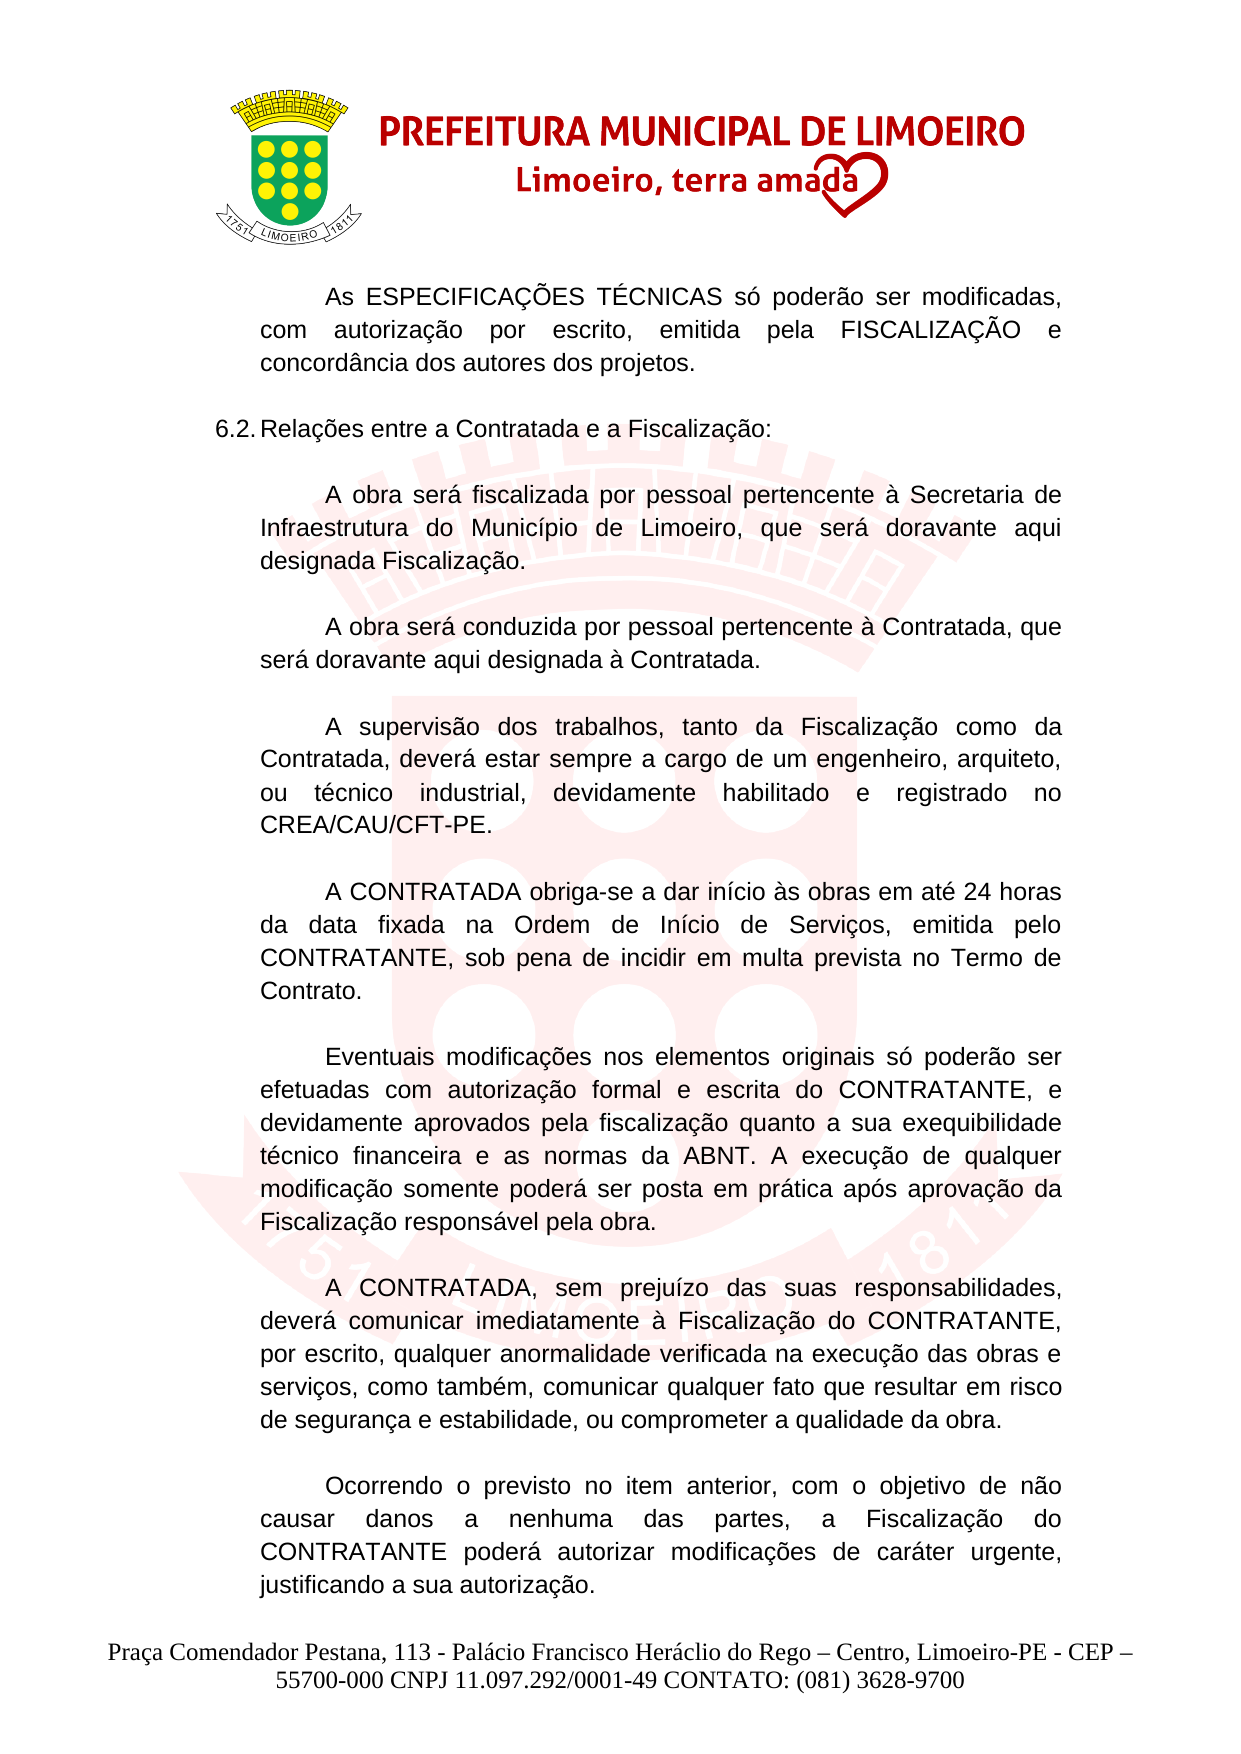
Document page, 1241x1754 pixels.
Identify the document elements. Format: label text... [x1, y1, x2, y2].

list Ocorrendo o previsto no item anterior, com o objetivo de não causar danos a nenhuma das partes, a Fiscalização do CONTRATANTE poderá autorizar modificações de caráter urgente, justificando a sua autorização. [260, 1471, 1063, 1599]
list A supervisão dos trabalhos, tanto da Fiscalização como da Contratada, deverá estar sempre a cargo de um engenheiro, arquiteto, ou técnico industrial, devidamente habilitado e registrado no CREA/CAU/CFT-PE. [260, 711, 1063, 839]
list A obra será conduzida por pessoal pertencente à Contratada, que será doravante aqui designada à Contratada. [260, 612, 1063, 674]
list A CONTRATADA, sem prejuízo das suas responsabilidades, deverá comunicar imediatamente à Fiscalização do CONTRATANTE, por escrito, qualquer anormalidade verificada na execução das obras e serviços, como também, comunicar qualquer fato que resultar em risco de segurança e estabilidade, ou comprometer a qualidade da obra. [260, 1273, 1063, 1434]
list As ESPECIFICAÇÕES TÉCNICAS só poderão ser modificadas, com autorização por escrito, emitida pela FISCALIZAÇÃO e concordância dos autores dos projetos. [260, 282, 1063, 377]
list A CONTRATADA obriga-se a dar início às obras em até 24 horas da data fixada na Ordem de Início de Serviços, emitida pelo CONTRATANTE, sob pena de incidir em multa prevista no Termo de Contrato. [260, 877, 1063, 1004]
list Eventuais modificações nos elementos originais só poderão ser efetuadas com autorização formal e escrita do CONTRATANTE, e devidamente aprovados pela fiscalização quanto a sua exequibilidade técnico financeira e as normas da ABNT. A execução de qualquer modificação somente poderá ser posta em prática após aprovação da Fiscalização responsável pela obra. [260, 1042, 1063, 1236]
list Relações entre a Contratada e a Fiscalização: [215, 414, 1063, 443]
list A obra será fiscalizada por pessoal pertencente à Secretaria de Infraestrutura do Município de Limoeiro, que será doravante aqui designada Fiscalização. [260, 480, 1063, 575]
picture [215, 89, 1025, 245]
